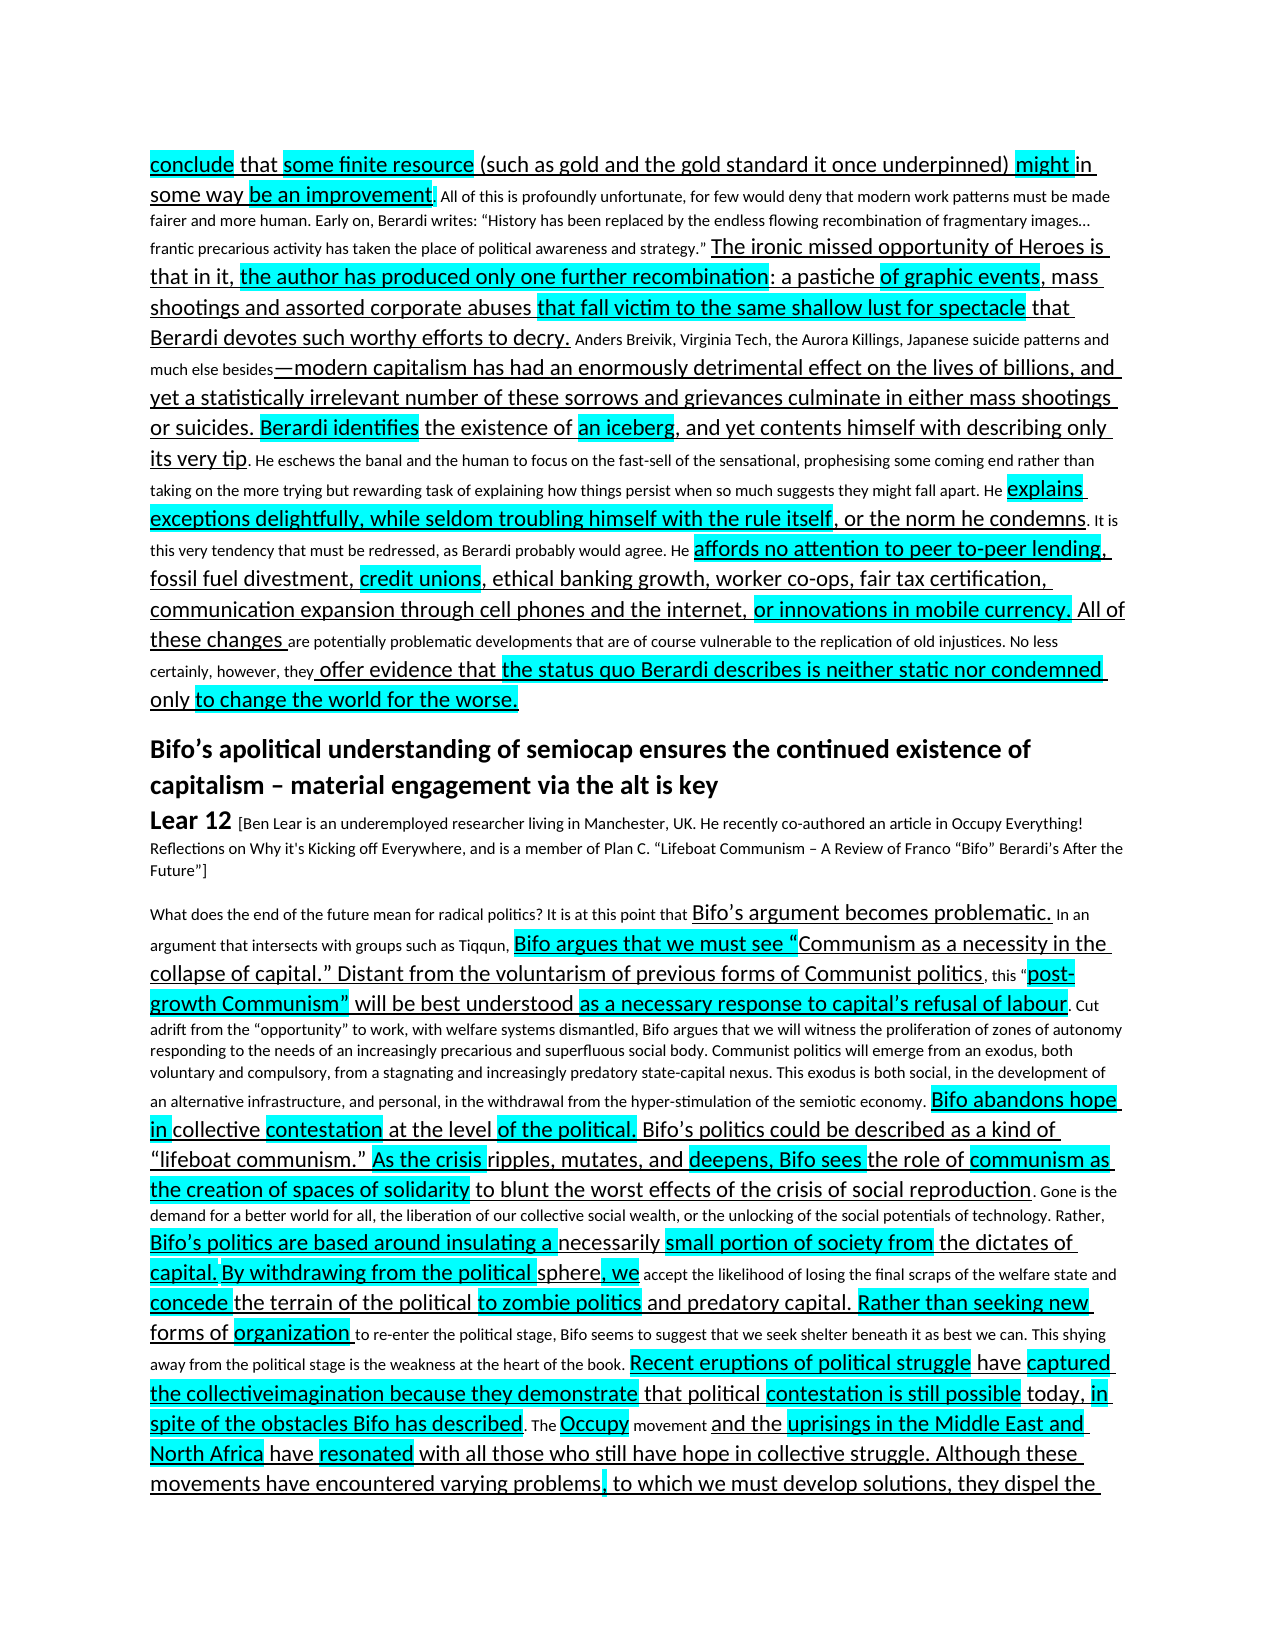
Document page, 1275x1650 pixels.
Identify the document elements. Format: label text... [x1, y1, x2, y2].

text Lear 12 [Ben Lear is an underemployed researcher living in Manchester, UK. He recently co-authored an article in Occupy Everything! Reflections on Why it's Kicking off Everywhere, and is a member of Plan C. “Lifeboat Communism – A Review of Franco “Bifo” Berardi’s After the Future”] [150, 803, 1125, 880]
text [150, 898, 1125, 1497]
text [150, 150, 1125, 619]
subtitle Bifo’s apolitical understanding of semiocap ensures the continued existence of capitalism – material engagement via the alt is key [150, 732, 1125, 801]
